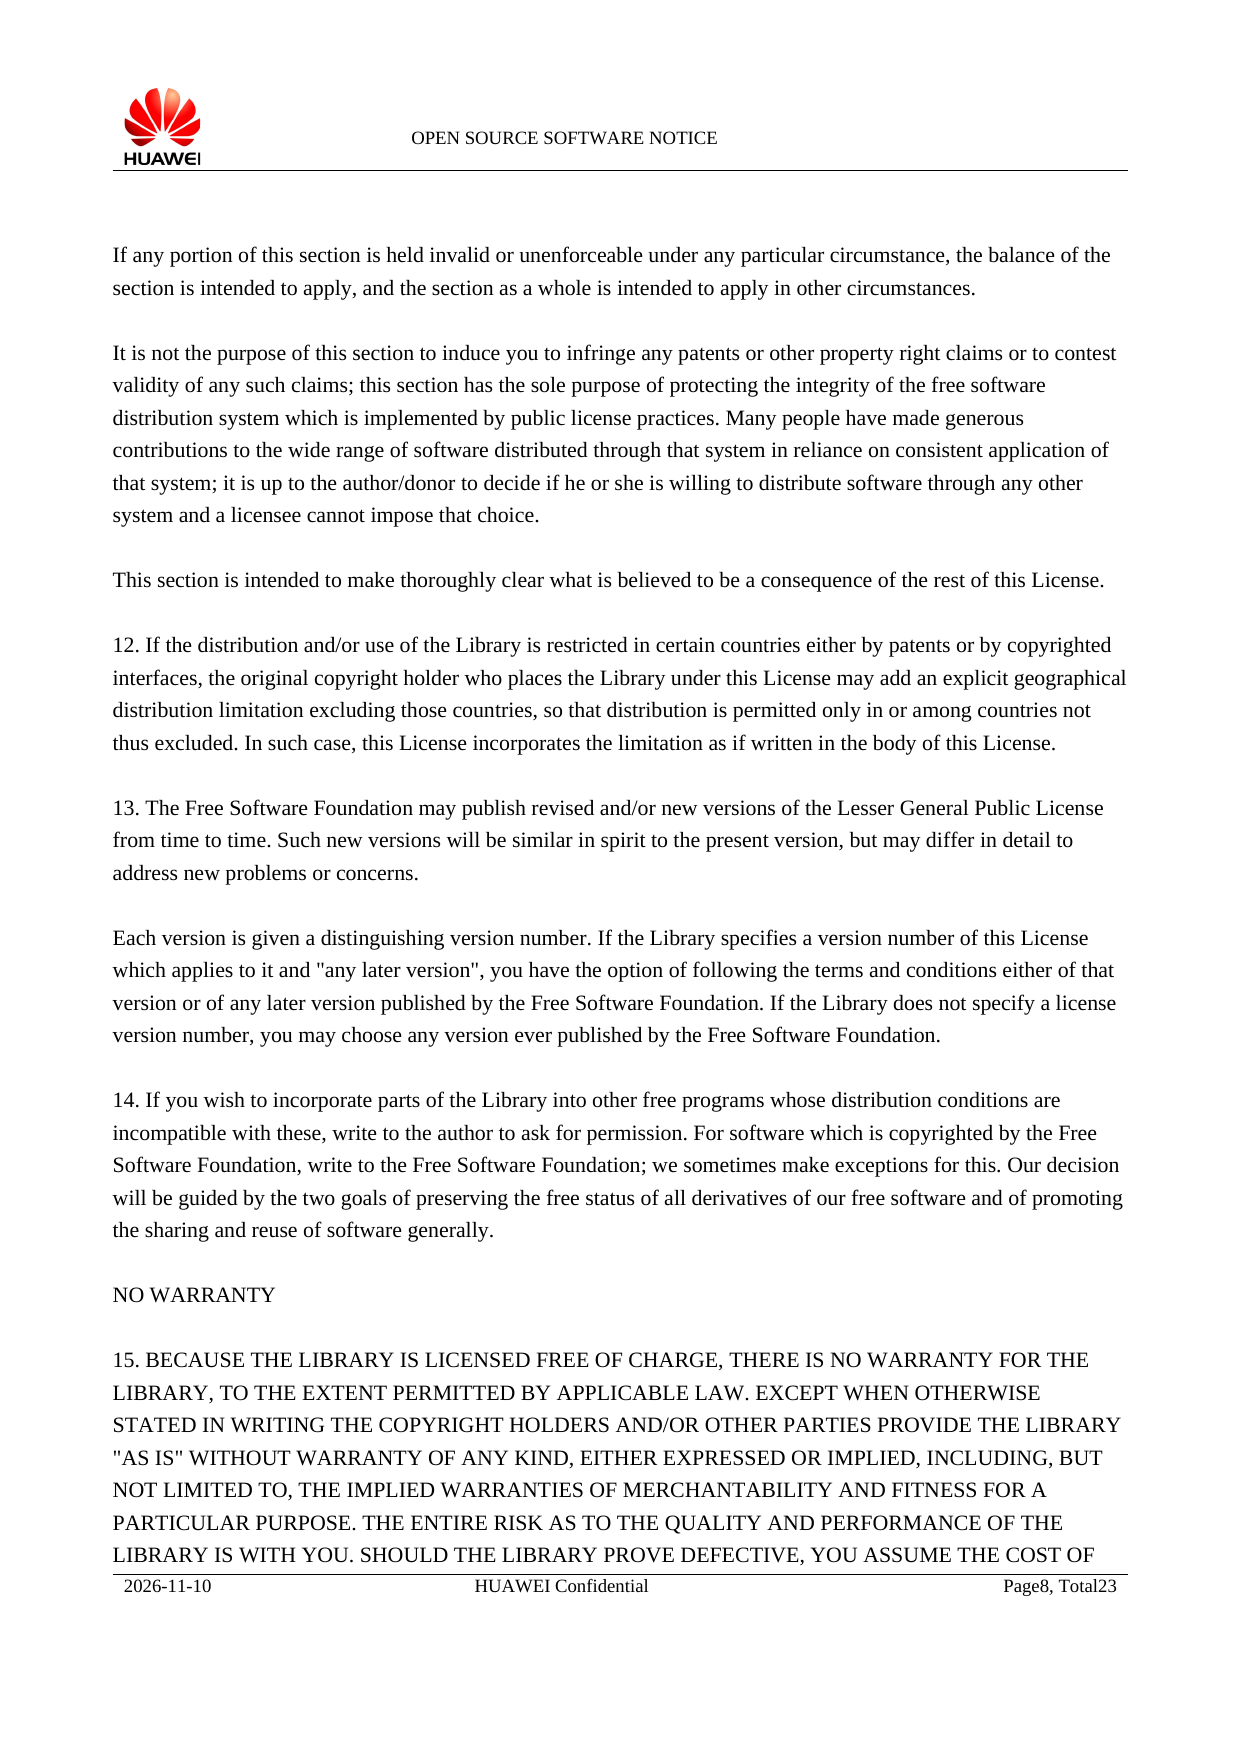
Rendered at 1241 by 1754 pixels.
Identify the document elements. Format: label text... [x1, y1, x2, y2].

picture [124, 88, 201, 165]
